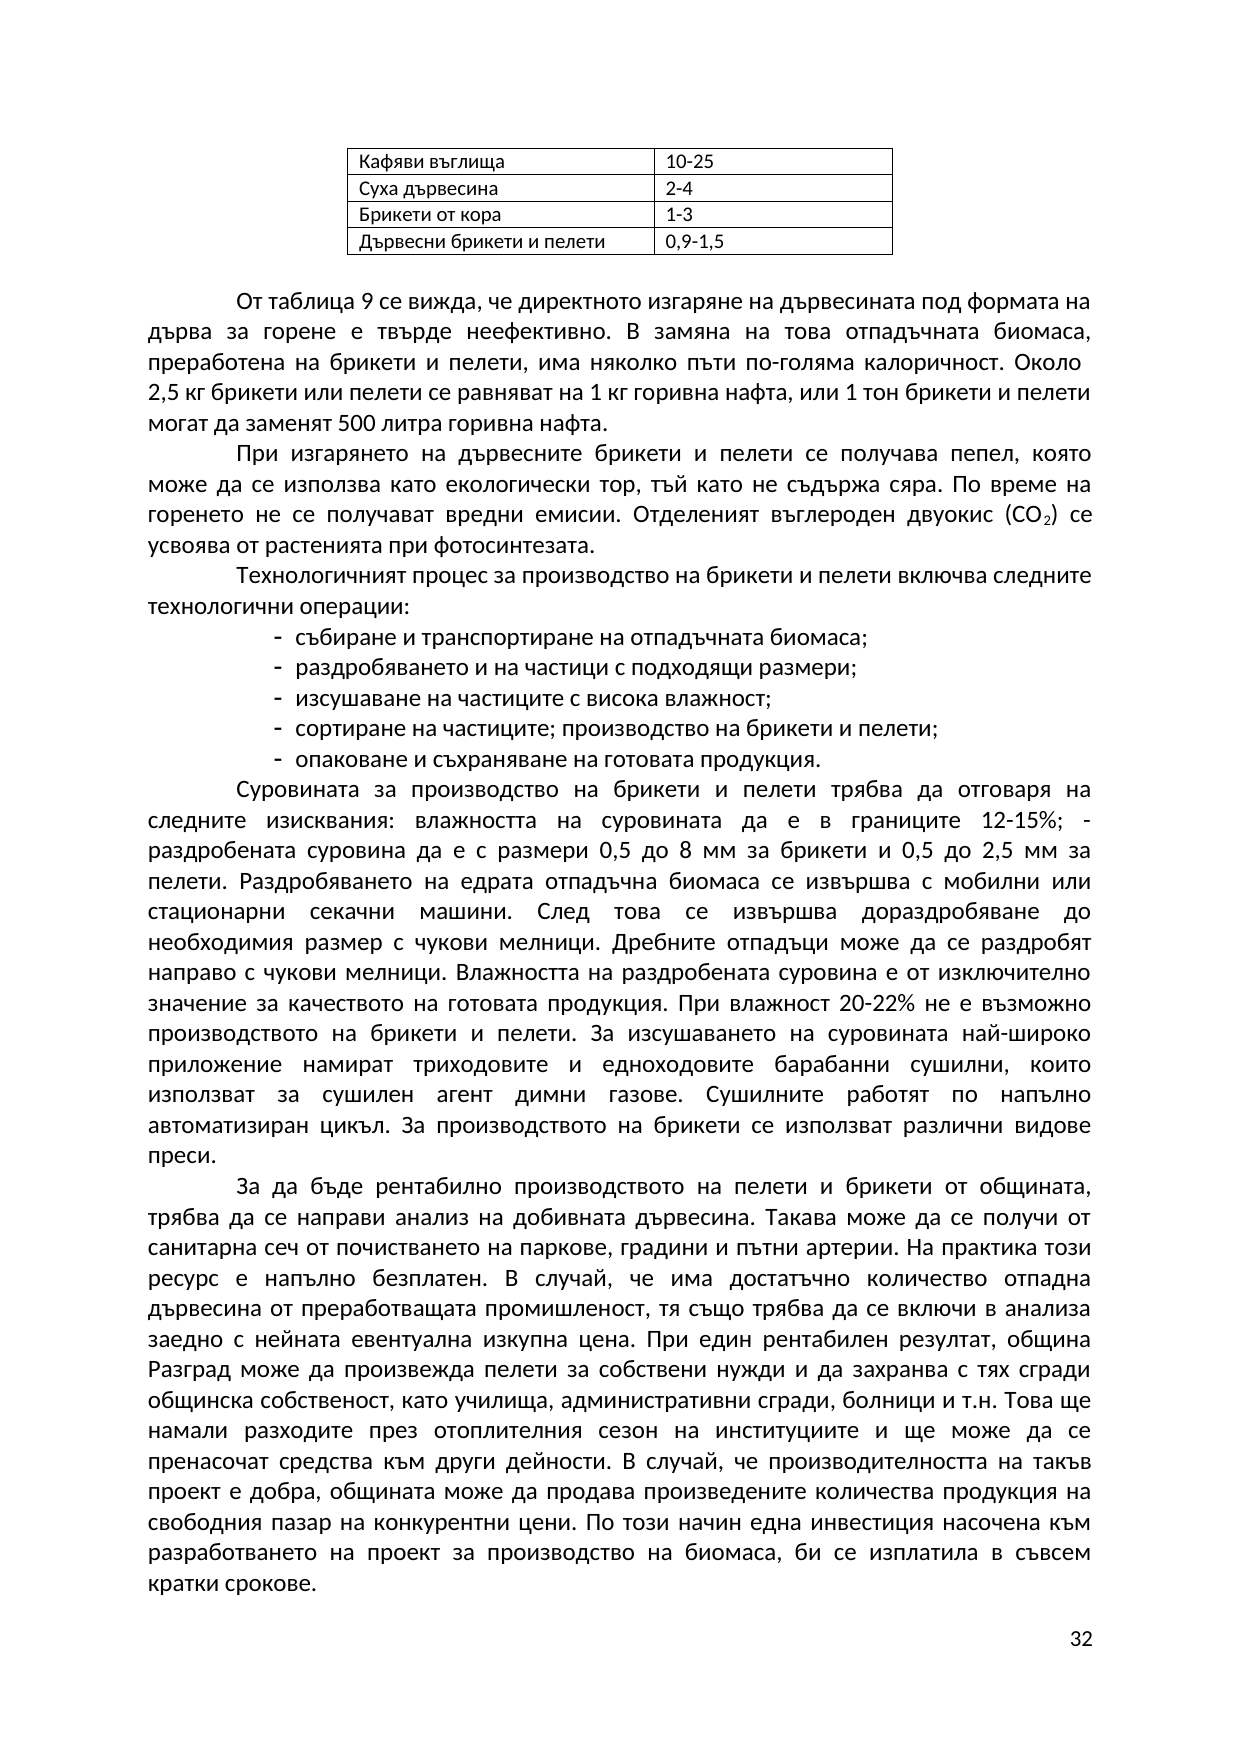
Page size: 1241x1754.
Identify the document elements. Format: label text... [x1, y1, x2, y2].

table_cell Дървесни брикети и пелети [348, 228, 654, 253]
table_cell Кафяви въглища [348, 149, 654, 174]
text При изгарянето на дървесните брикети и пелети се получава пепел, която може да се използва като екологически тор, тъй като не съдържа сяра. По време на горенето не се получават вредни емисии. Отделеният въглероден двуокис (СО2) се усвоява от растенията при фотосинтезата. [148, 438, 1093, 560]
list изсушаване на частиците с висока влажност; [148, 682, 1093, 712]
table_cell Суха дървесина [348, 175, 654, 201]
table_cell Брикети от кора [348, 202, 654, 227]
text От таблица 9 се вижда, че директното изгаряне на дървесината под формата на дърва за горене е твърде неефективно. В замяна на това отпадъчната биомаса, преработена на брикети и пелети, има няколко пъти по-голяма калоричност. Около 2,5 кг брикети или пелети се равняват на 1 кг горивна нафта, или 1 тон брикети и пелети могат да заменят 500 литра горивна нафта. [148, 285, 1093, 438]
table_cell 1-3 [655, 202, 892, 227]
text Суровината за производство на брикети и пелети трябва да отговаря на следните изисквания: влажността на суровината да е в границите 12-15%; - раздробената суровина да е с размери 0,5 до 8 мм за брикети и 0,5 до 2,5 мм за пелети. Раздробяването на едрата отпадъчна биомаса се извършва с мобилни или стационарни секачни машини. След това се извършва дораздробяване до необходимия размер с чукови мелници. Дребните отпадъци може да се раздробят направо с чукови мелници. Влажността на раздробената суровина е от изключително значение за качеството на готовата продукция. При влажност 20-22% не е възможно производството на брикети и пелети. За изсушаването на суровината най-широко приложение намират триходовите и едноходовите барабанни сушилни, които използват за сушилен агент димни газове. Сушилните работят по напълно автоматизиран цикъл. За производството на брикети се използват различни видове преси. [148, 773, 1093, 1170]
text Технологичният процес за производство на брикети и пелети включва следните технологични операции: [148, 560, 1093, 621]
list опаковане и съхраняване на готовата продукция. [148, 743, 1093, 773]
list раздробяването и на частици с подходящи размери; [148, 651, 1093, 682]
table_cell 0,9-1,5 [655, 228, 892, 253]
table_cell 2-4 [655, 175, 892, 201]
table_cell 10-25 [655, 149, 892, 174]
list сортиране на частиците; производство на брикети и пелети; [148, 712, 1093, 743]
text За да бъде рентабилно производството на пелети и брикети от общината, трябва да се направи анализ на добивната дървесина. Такава може да се получи от санитарна сеч от почистването на паркове, градини и пътни артерии. На практика този ресурс е напълно безплатен. В случай, че има достатъчно количество отпадна дървесина от преработващата промишленост, тя също трябва да се включи в анализа заедно с нейната евентуална изкупна цена. При един рентабилен резултат, община Разград може да произвежда пелети за собствени нужди и да захранва с тях сгради общинска собственост, като училища, административни сгради, болници и т.н. Това ще намали разходите през отоплителния сезон на институциите и ще може да се пренасочат средства към други дейности. В случай, че производителността на такъв проект е добра, общината може да продава произведените количества продукция на свободния пазар на конкурентни цени. По този начин една инвестиция насочена към разработването на проект за производство на биомаса, би се изплатила в съвсем кратки срокове. [148, 1170, 1093, 1597]
list събиране и транспортиране на отпадъчната биомаса; [148, 621, 1093, 651]
